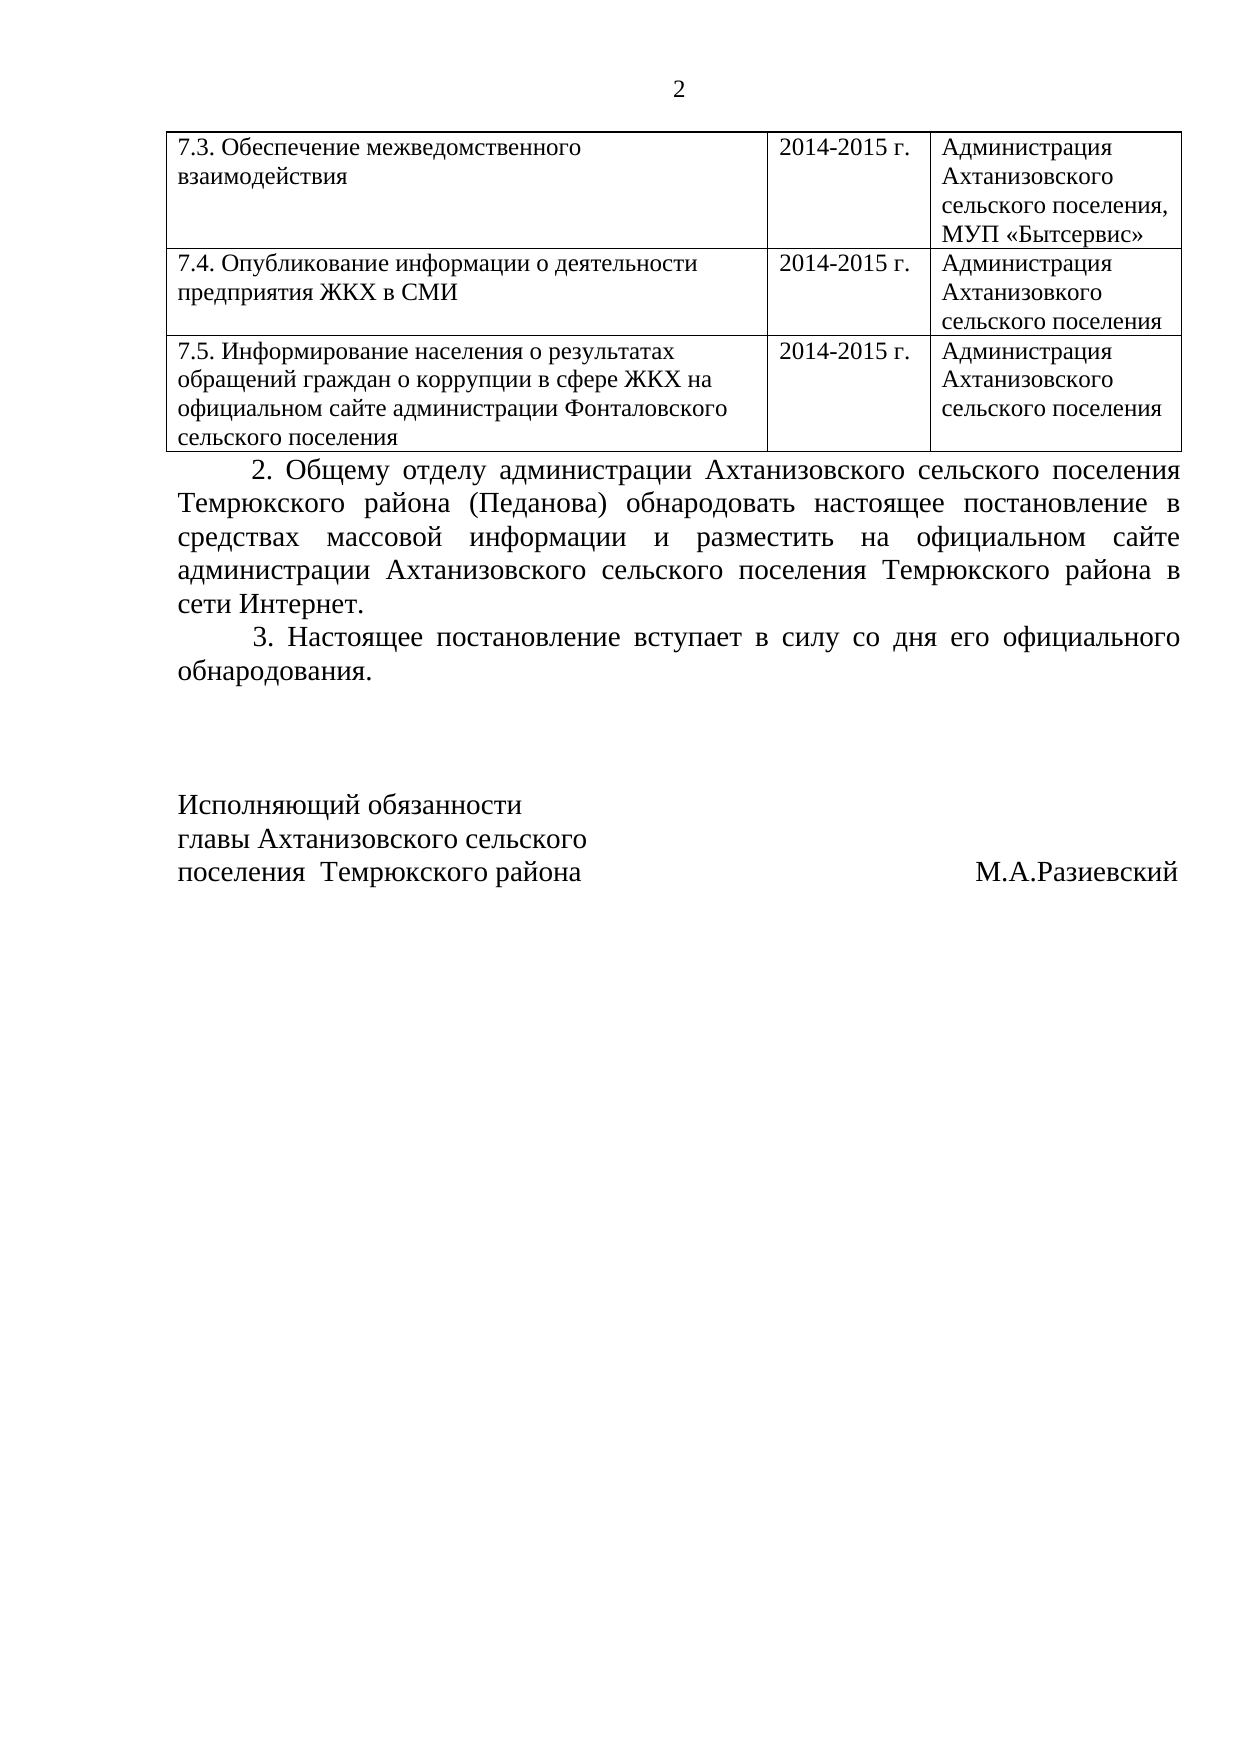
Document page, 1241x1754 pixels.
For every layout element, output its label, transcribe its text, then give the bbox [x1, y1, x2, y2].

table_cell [931, 133, 1181, 247]
table_cell Администрация Ахтанизовского сельского поселения [931, 336, 1181, 451]
table_cell 7.5. Информирование населения о результатах обращений граждан о коррупции в сфере ЖКХ на официальном сайте администрации Фонталовского сельского поселения [167, 336, 767, 451]
text Исполняющий обязанности [177, 787, 1181, 821]
table_cell 2014-2015 г. [768, 249, 930, 335]
table_cell 7.3. Обеспечение межведомственного взаимодействия [167, 133, 767, 247]
text поселения Темрюкского района М.А.Разиевский [177, 854, 1181, 888]
table_cell 2014-2015 г. [768, 133, 930, 247]
table_cell 2014-2015 г. [768, 336, 930, 451]
text 2. Общему отделу администрации Ахтанизовского сельского поселения Темрюкского района (Педанова) обнародовать настоящее постановление в средствах массовой информации и разместить на официальном сайте администрации Ахтанизовского сельского поселения Темрюкского района в сети Интернет. [177, 452, 1181, 619]
table_cell 7.4. Опубликование информации о деятельности предприятия ЖКХ в СМИ [167, 249, 767, 335]
table_cell Администрация Ахтанизовкого сельского поселения [931, 249, 1181, 335]
text 3. Настоящее постановление вступает в силу со дня его официального обнародования. [177, 619, 1181, 687]
text главы Ахтанизовского сельского [177, 821, 1181, 854]
